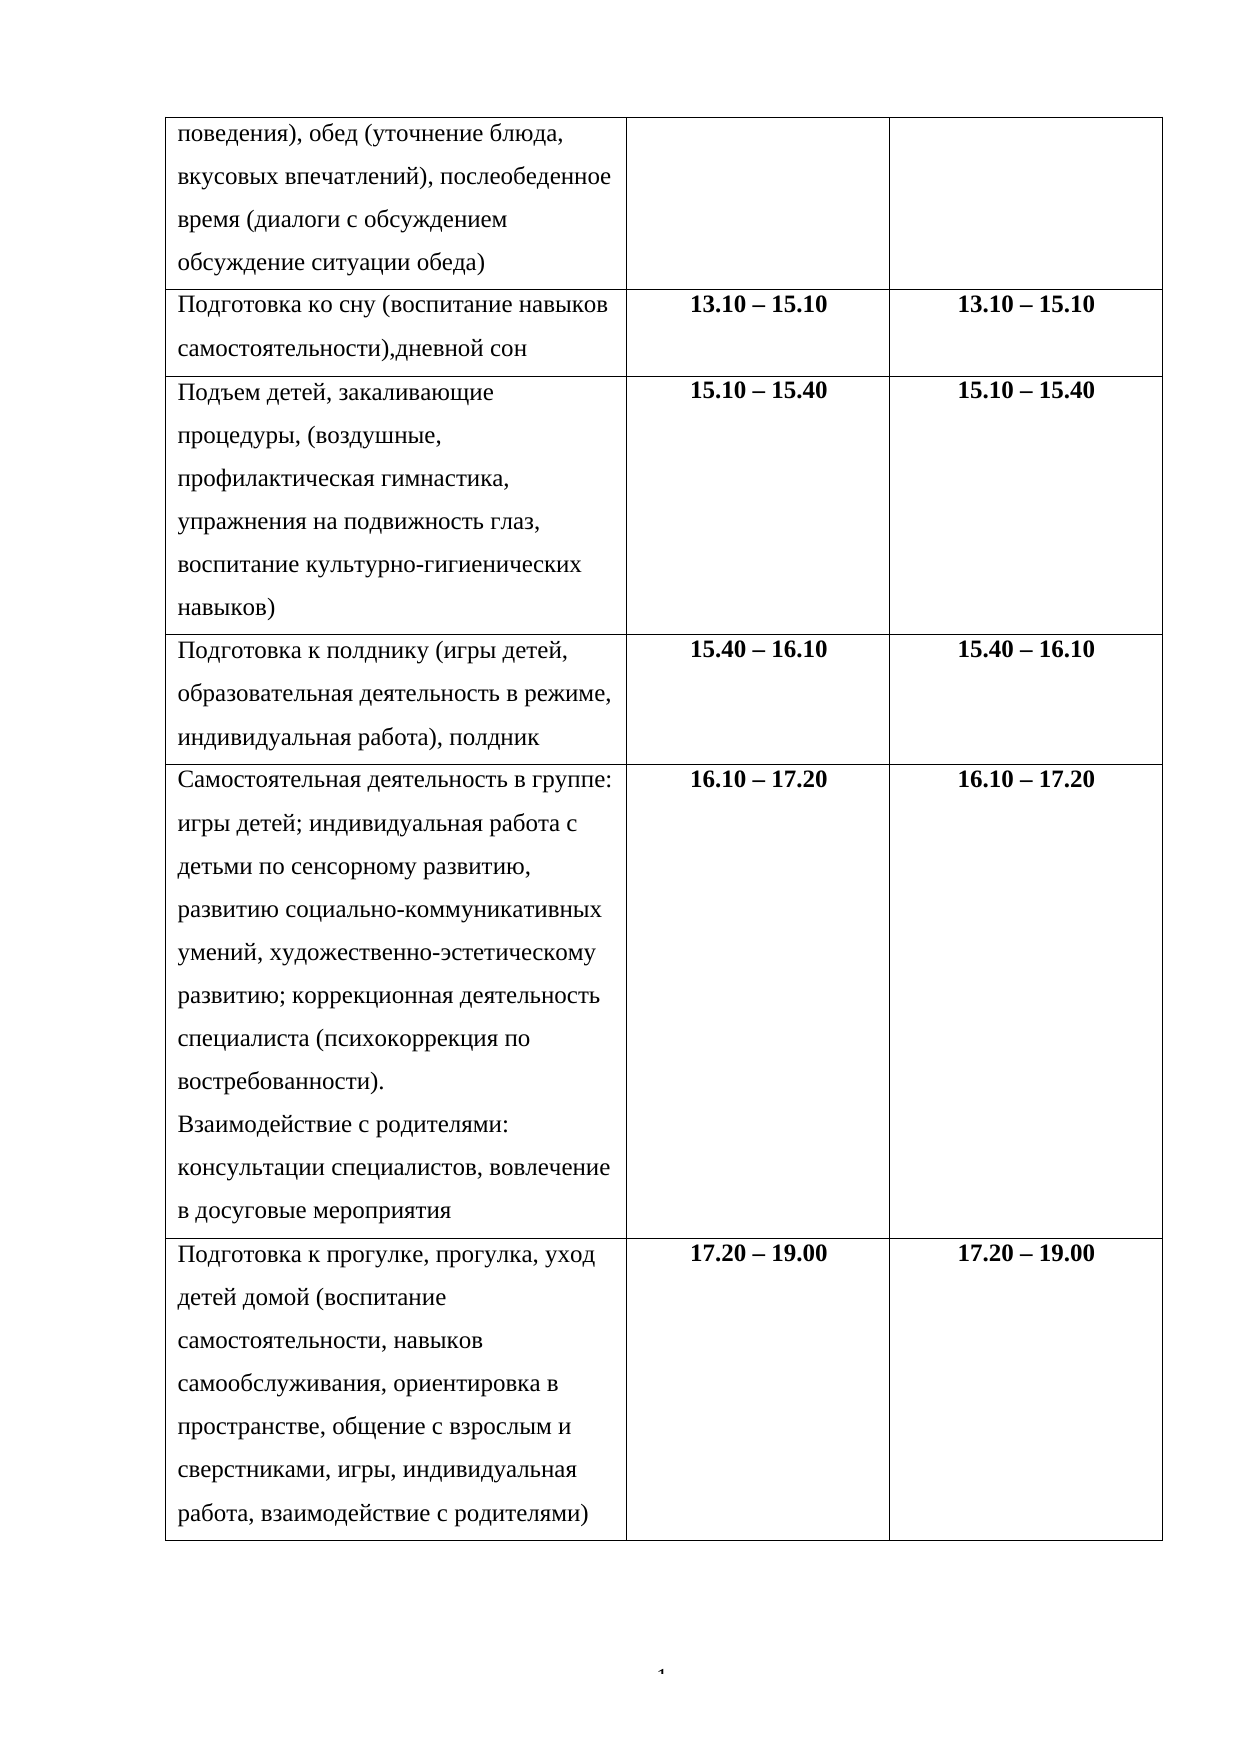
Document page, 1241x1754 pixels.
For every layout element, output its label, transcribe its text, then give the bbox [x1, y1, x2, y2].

table_cell 16.10 – 17.20 [627, 765, 889, 1238]
table_cell 13.10 – 15.10 [627, 290, 889, 376]
table_header [890, 118, 1162, 289]
table_header поведения), обед (уточнение блюда, вкусовых впечатлений), послеобеденное время (диалоги с обсуждением обсуждение ситуации обеда) [166, 118, 626, 289]
table_cell 15.10 – 15.40 [890, 377, 1162, 634]
table_header [627, 118, 889, 289]
table_cell 17.20 – 19.00 [890, 1239, 1162, 1540]
table_cell 16.10 – 17.20 [890, 765, 1162, 1238]
table_cell 15.40 – 16.10 [627, 635, 889, 763]
table_cell 15.10 – 15.40 [627, 377, 889, 634]
table_cell Подготовка ко сну (воспитание навыков самостоятельности),дневной сон [166, 290, 626, 376]
table_cell Подъем детей, закаливающие процедуры, (воздушные, профилактическая гимнастика, упражнения на подвижность глаз, воспитание культурно-гигиенических навыков) [166, 377, 626, 634]
table_cell 17.20 – 19.00 [627, 1239, 889, 1540]
table_cell Самостоятельная деятельность в группе: игры детей; индивидуальная работа с детьми по сенсорному развитию, развитию социально-коммуникативных умений, художественно-эстетическому развитию; коррекционная деятельность специалиста (психокоррекция по востребованности). Взаимодействие с родителями: консультации специалистов, вовлечение в досуговые мероприятия [166, 765, 626, 1238]
table_cell 13.10 – 15.10 [890, 290, 1162, 376]
table_cell 15.40 – 16.10 [890, 635, 1162, 763]
table_cell Подготовка к полднику (игры детей, образовательная деятельность в режиме, индивидуальная работа), полдник [166, 635, 626, 763]
table_cell Подготовка к прогулке, прогулка, уход детей домой (воспитание самостоятельности, навыков самообслуживания, ориентировка в пространстве, общение с взрослым и сверстниками, игры, индивидуальная работа, взаимодействие с родителями) [166, 1239, 626, 1540]
